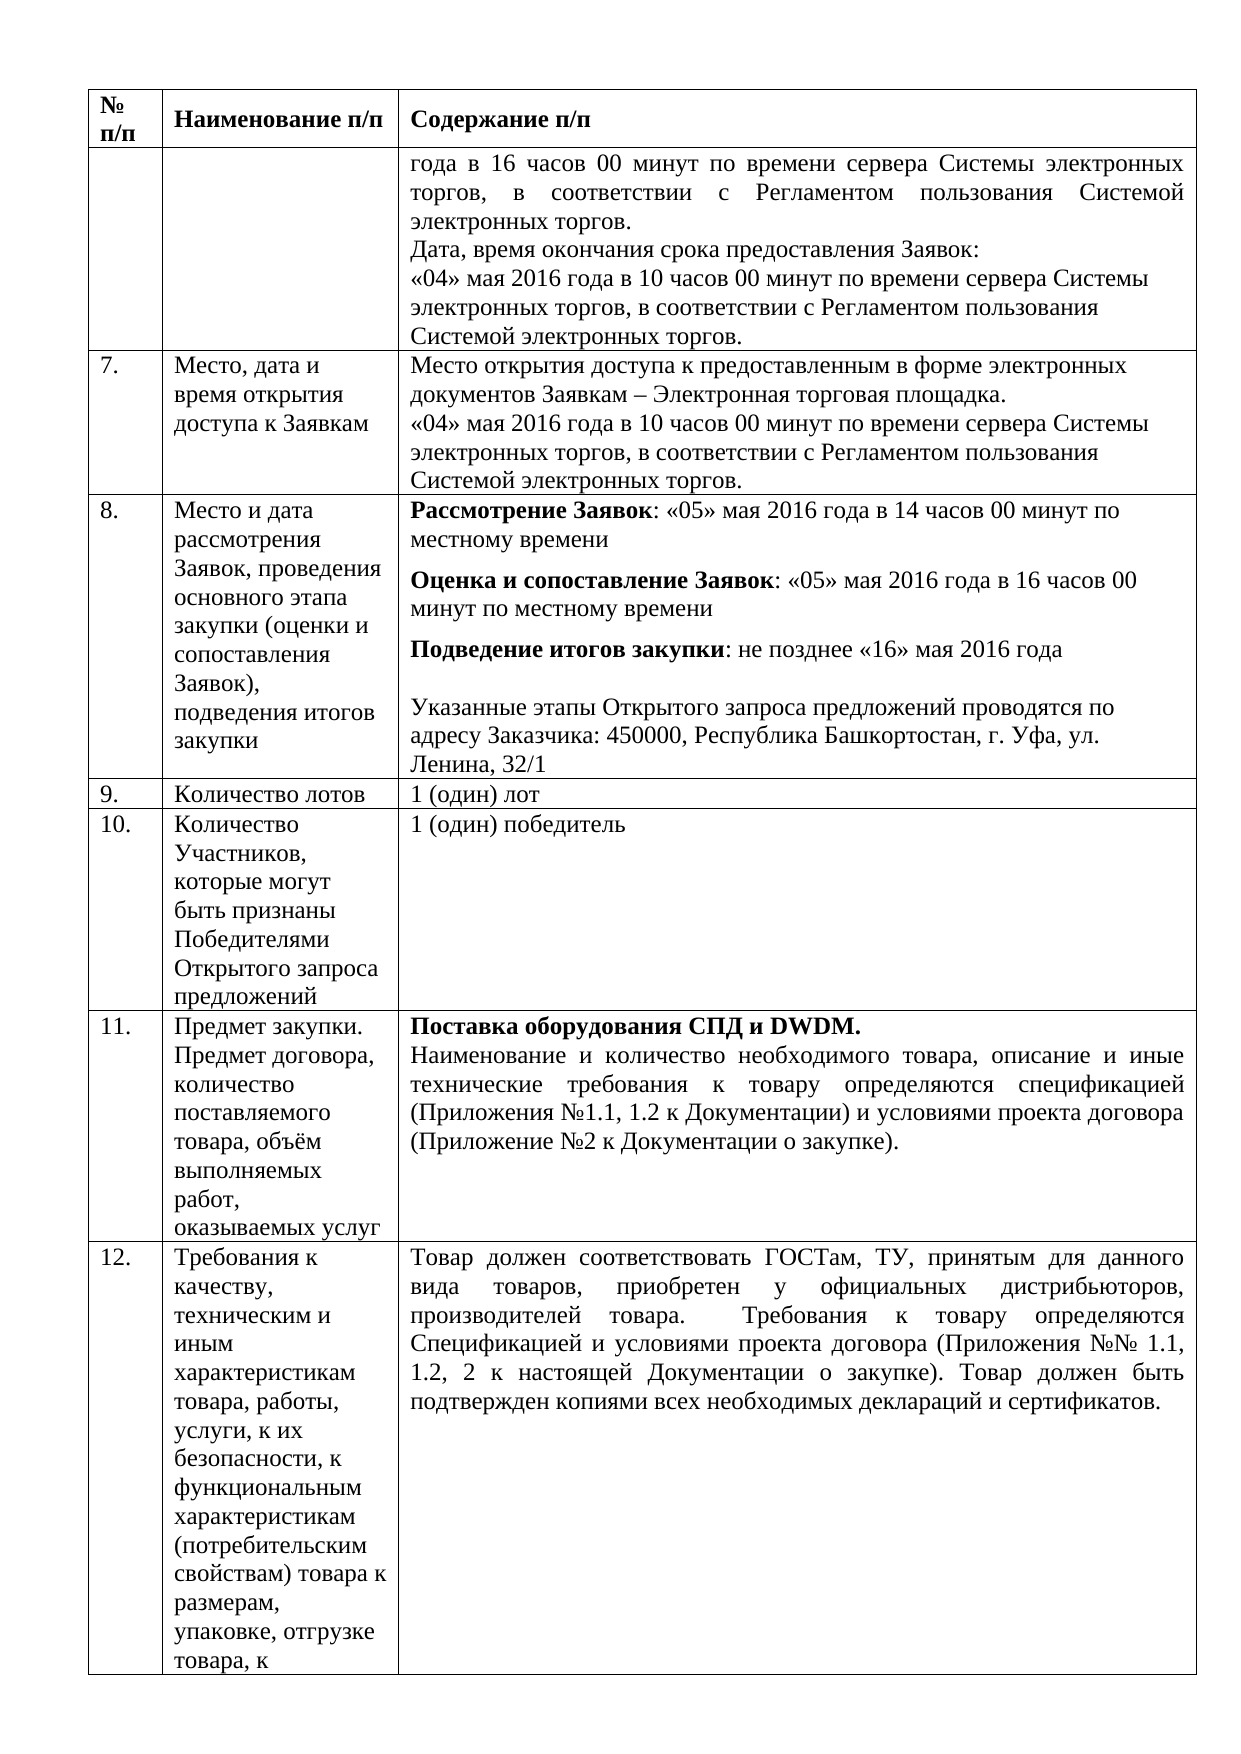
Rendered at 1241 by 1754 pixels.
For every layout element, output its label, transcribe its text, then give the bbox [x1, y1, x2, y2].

table_cell Предмет закупки. Предмет договора, количество поставляемого товара, объём выполняемых работ, оказываемых услуг [163, 1011, 398, 1241]
table_cell 1 (один) лот [399, 779, 1196, 808]
table_cell Количество Участников, которые могут быть признаны Победителями Открытого запроса предложений [163, 809, 398, 1010]
table_cell Место, дата и время открытия доступа к Заявкам [163, 351, 398, 494]
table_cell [163, 1242, 398, 1673]
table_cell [399, 148, 1196, 349]
table_cell [89, 779, 162, 808]
table_cell [89, 495, 162, 778]
table_cell Количество лотов [163, 779, 398, 808]
table_header № п/п [89, 90, 162, 147]
table_cell [89, 1011, 162, 1241]
table_cell Рассмотрение Заявок: «05» мая 2016 года в 14 часов 00 минут по местному времени Оценка и сопоставление Заявок: «05» мая 2016 года в 16 часов 00 минут по местному времени Подведение итогов закупки: не позднее «16» мая 2016 года Указанные этапы Открытого запроса предложений проводятся по адресу Заказчика: 450000, Республика Башкортостан, г. Уфа, ул. Ленина, 32/1 [399, 495, 1196, 778]
table_cell [89, 351, 162, 494]
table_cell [399, 1242, 1196, 1673]
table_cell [163, 148, 398, 349]
table_cell Поставка оборудования СПД и DWDM. Наименование и количество необходимого товара, описание и иные технические требования к товару определяются спецификацией (Приложения №1.1, 1.2 к Документации) и условиями проекта договора (Приложение №2 к Документации о закупке). [399, 1011, 1196, 1241]
table_cell 1 (один) победитель [399, 809, 1196, 1010]
table_cell [89, 809, 162, 1010]
table_cell [89, 1242, 162, 1673]
table_cell Место и дата рассмотрения Заявок, проведения основного этапа закупки (оценки и сопоставления Заявок), подведения итогов закупки [163, 495, 398, 778]
table_header Содержание п/п [399, 90, 1196, 147]
table_cell Место открытия доступа к предоставленным в форме электронных документов Заявкам – Электронная торговая площадка. «04» мая 2016 года в 10 часов 00 минут по времени сервера Системы электронных торгов, в соответствии с Регламентом пользования Системой электронных торгов. [399, 351, 1196, 494]
table_header Наименование п/п [163, 90, 398, 147]
table_cell [89, 148, 162, 349]
